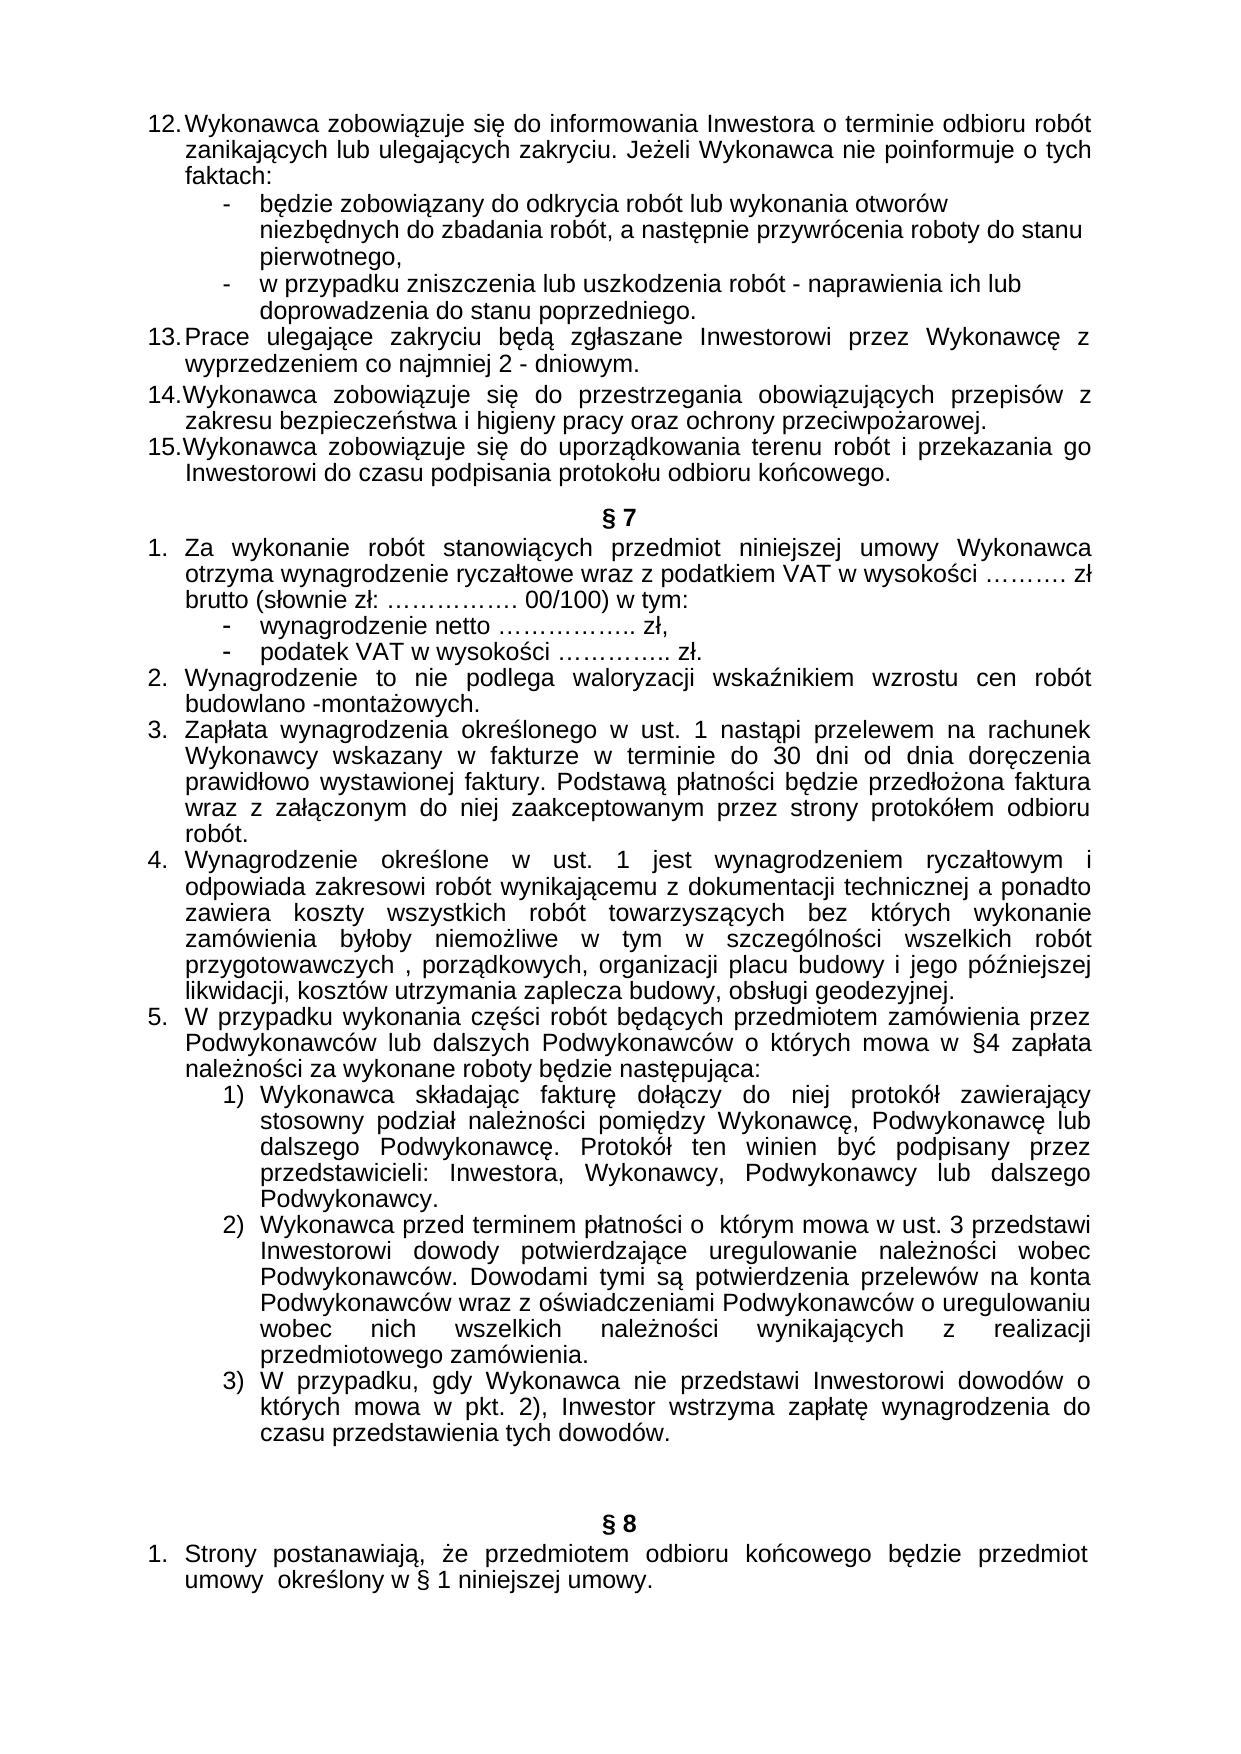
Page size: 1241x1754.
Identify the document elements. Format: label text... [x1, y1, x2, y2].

text § 8 [147, 1509, 1091, 1537]
list Wynagrodzenie określone w ust. 1 jest wynagrodzeniem ryczałtowym i odpowiada zakresowi robót wynikającemu z dokumentacji technicznej a ponadto zawiera koszty wszystkich robót towarzyszących bez których wykonanie zamówienia byłoby niemożliwe w tym w szczególności wszelkich robót przygotowawczych , porządkowych, organizacji placu budowy i jego późniejszej likwidacji, kosztów utrzymania zaplecza budowy, obsługi geodezyjnej. [147, 848, 1093, 1004]
list Wykonawca składając fakturę dołączy do niej protokół zawierający stosowny podział należności pomiędzy Wykonawcę, Podwykonawcę lub dalszego Podwykonawcę. Protokół ten winien być podpisany przez przedstawicieli: Inwestora, Wykonawcy, Podwykonawcy lub dalszego Podwykonawcy. [222, 1082, 1092, 1213]
list Wykonawca zobowiązuje się do informowania Inwestora o terminie odbioru robót zanikających lub ulegających zakryciu. Jeżeli Wykonawca nie poinformuje o tych faktach: [147, 112, 1093, 190]
list Zapłata wynagrodzenia określonego w ust. 1 nastąpi przelewem na rachunek Wykonawcy wskazany w fakturze w terminie do 30 dni od dnia doręczenia prawidłowo wystawionej faktury. Podstawą płatności będzie przedłożona faktura wraz z załączonym do niej zaakceptowanym przez strony protokółem odbioru robót. [147, 718, 1092, 848]
list Prace ulegające zakryciu będą zgłaszane Inwestorowi przez Wykonawcę z wyprzedzeniem co najmniej 2 - dniowym. [147, 324, 1091, 377]
list będzie zobowiązany do odkrycia robót lub wykonania otworów niezbędnych do zbadania robót, a następnie przywrócenia roboty do stanu pierwotnego, [222, 191, 1093, 270]
list podatek VAT w wysokości ………….. zł. [222, 640, 1093, 666]
list Wykonawca zobowiązuje się do uporządkowania terenu robót i przekazania go Inwestorowi do czasu podpisania protokołu odbioru końcowego. [147, 434, 1093, 486]
text § 7 [147, 503, 1091, 532]
list W przypadku, gdy Wykonawca nie przedstawi Inwestorowi dowodów o których mowa w pkt. 2), Inwestor wstrzyma zapłatę wynagrodzenia do czasu przedstawienia tych dowodów. [222, 1369, 1092, 1447]
list wynagrodzenie netto …………….. zł, [222, 614, 1093, 640]
list Za wykonanie robót stanowiących przedmiot niniejszej umowy Wykonawca otrzyma wynagrodzenie ryczałtowe wraz z podatkiem VAT w wysokości ………. zł brutto (słownie zł: ……………. 00/100) w tym: [147, 536, 1093, 614]
list Strony postanawiają, że przedmiotem odbioru końcowego będzie przedmiot umowy określony w § 1 niniejszej umowy. [147, 1541, 1089, 1593]
list w przypadku zniszczenia lub uszkodzenia robót - naprawienia ich lub doprowadzenia do stanu poprzedniego. [222, 271, 1093, 324]
list Wykonawca przed terminem płatności o którym mowa w ust. 3 przedstawi Inwestorowi dowody potwierdzające uregulowanie należności wobec Podwykonawców. Dowodami tymi są potwierdzenia przelewów na konta Podwykonawców wraz z oświadczeniami Podwykonawców o uregulowaniu wobec nich wszelkich należności wynikających z realizacji przedmiotowego zamówienia. [222, 1213, 1092, 1369]
list Wykonawca zobowiązuje się do przestrzegania obowiązujących przepisów z zakresu bezpieczeństwa i higieny pracy oraz ochrony przeciwpożarowej. [147, 382, 1093, 434]
list W przypadku wykonania części robót będących przedmiotem zamówienia przez Podwykonawców lub dalszych Podwykonawców o których mowa w §4 zapłata należności za wykonane roboty będzie następująca: [147, 1004, 1092, 1082]
list Wynagrodzenie to nie podlega waloryzacji wskaźnikiem wzrostu cen robót budowlano -montażowych. [147, 666, 1093, 718]
